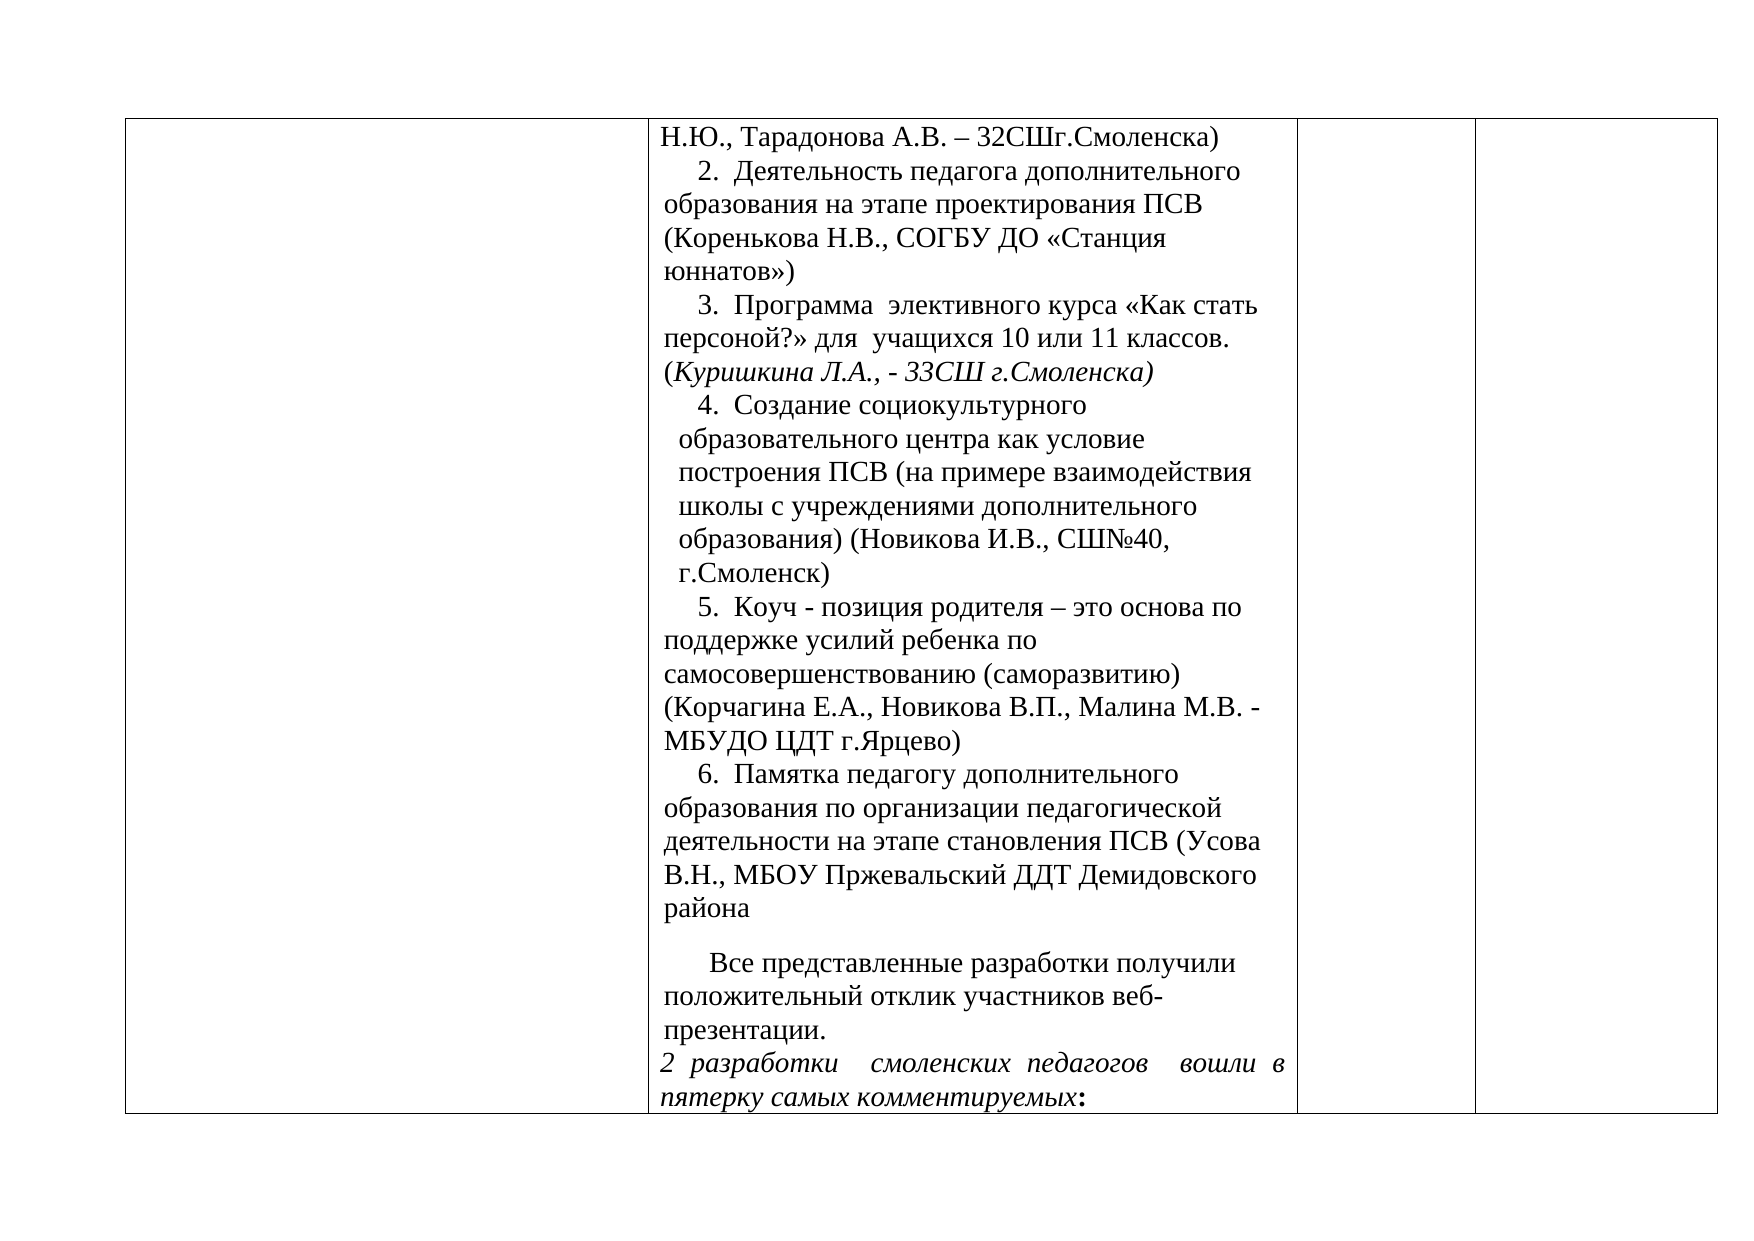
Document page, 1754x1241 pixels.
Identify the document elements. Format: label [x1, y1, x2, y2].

table_cell [1298, 119, 1475, 1113]
table_cell [649, 119, 1297, 1113]
table_cell [126, 119, 648, 1113]
table_cell [1476, 119, 1717, 1113]
